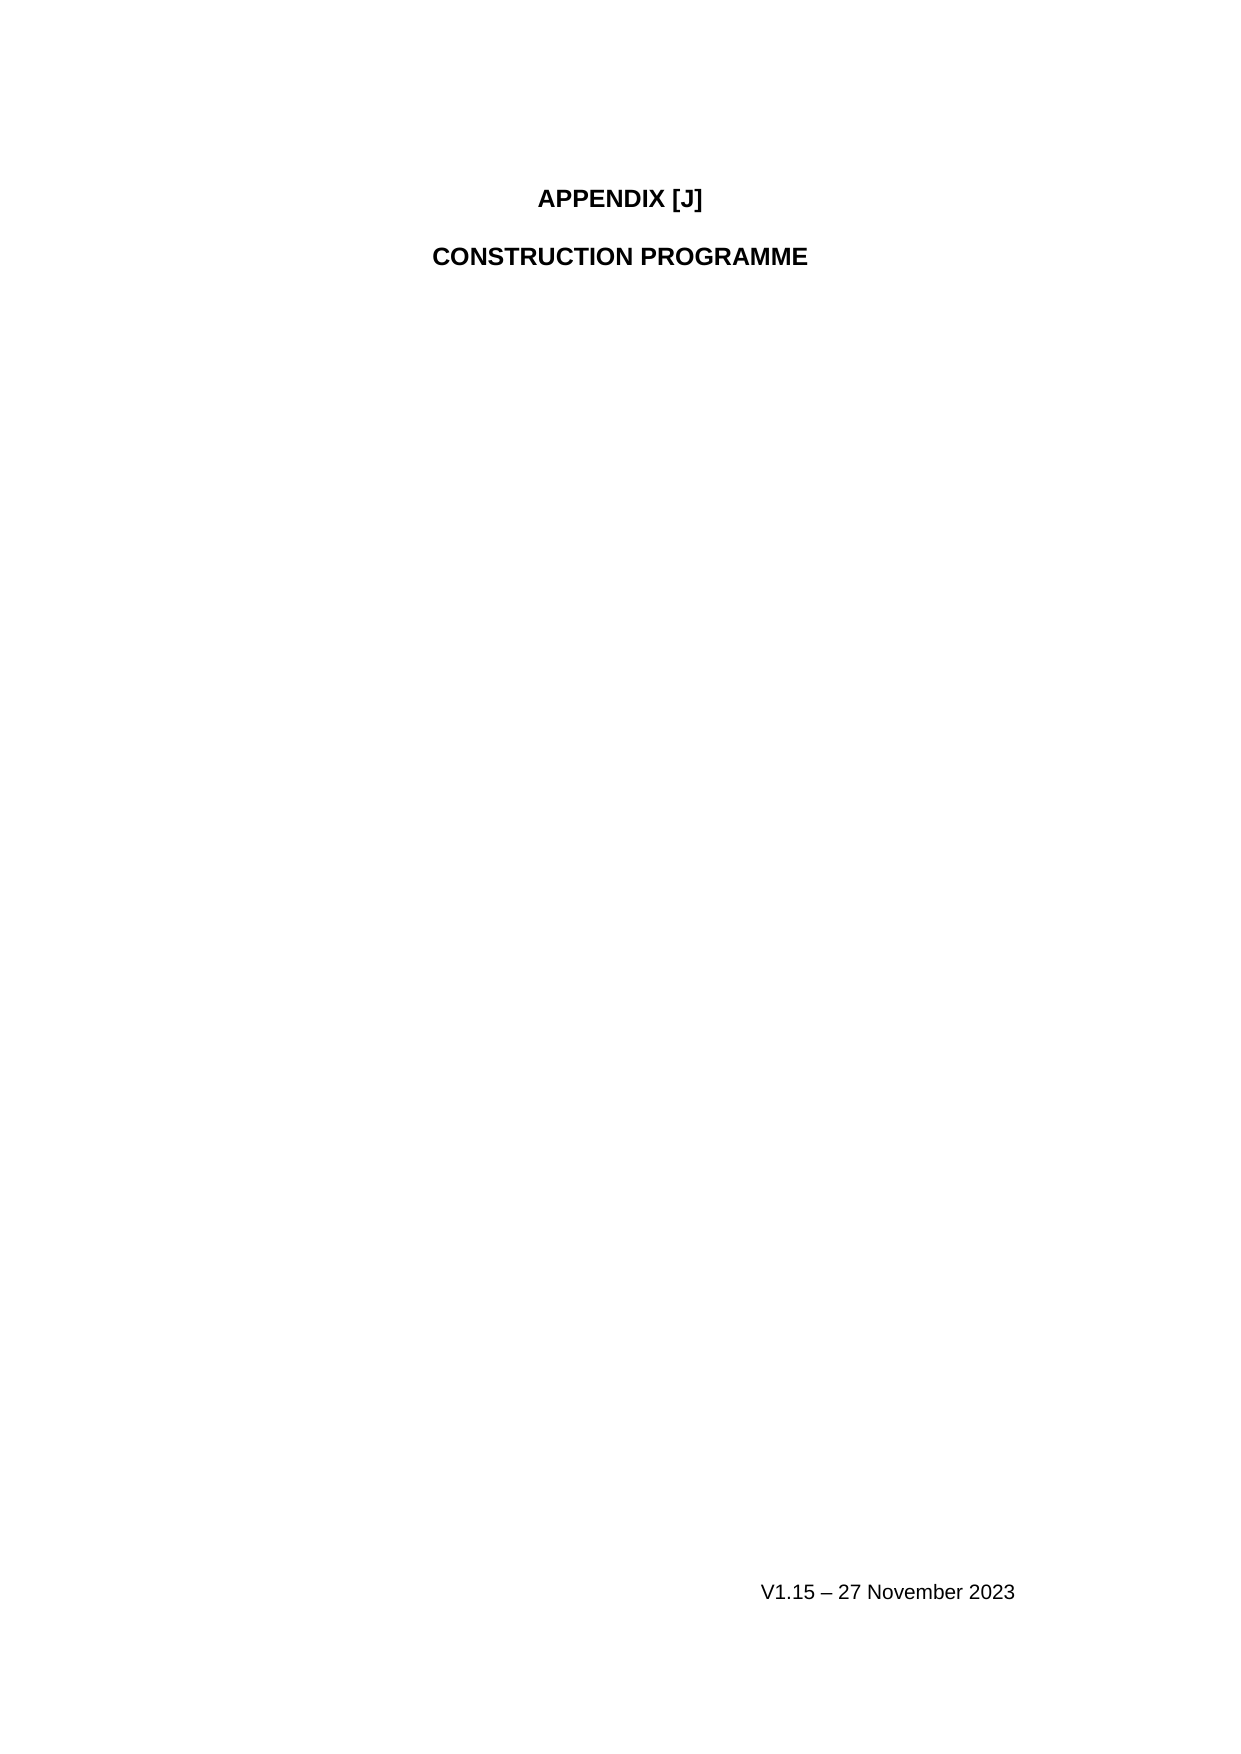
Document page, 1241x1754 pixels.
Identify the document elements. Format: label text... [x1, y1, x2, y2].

text APPENDIX [J] [150, 184, 1090, 213]
text CONSTRUCTION PROGRAMME [150, 242, 1090, 270]
